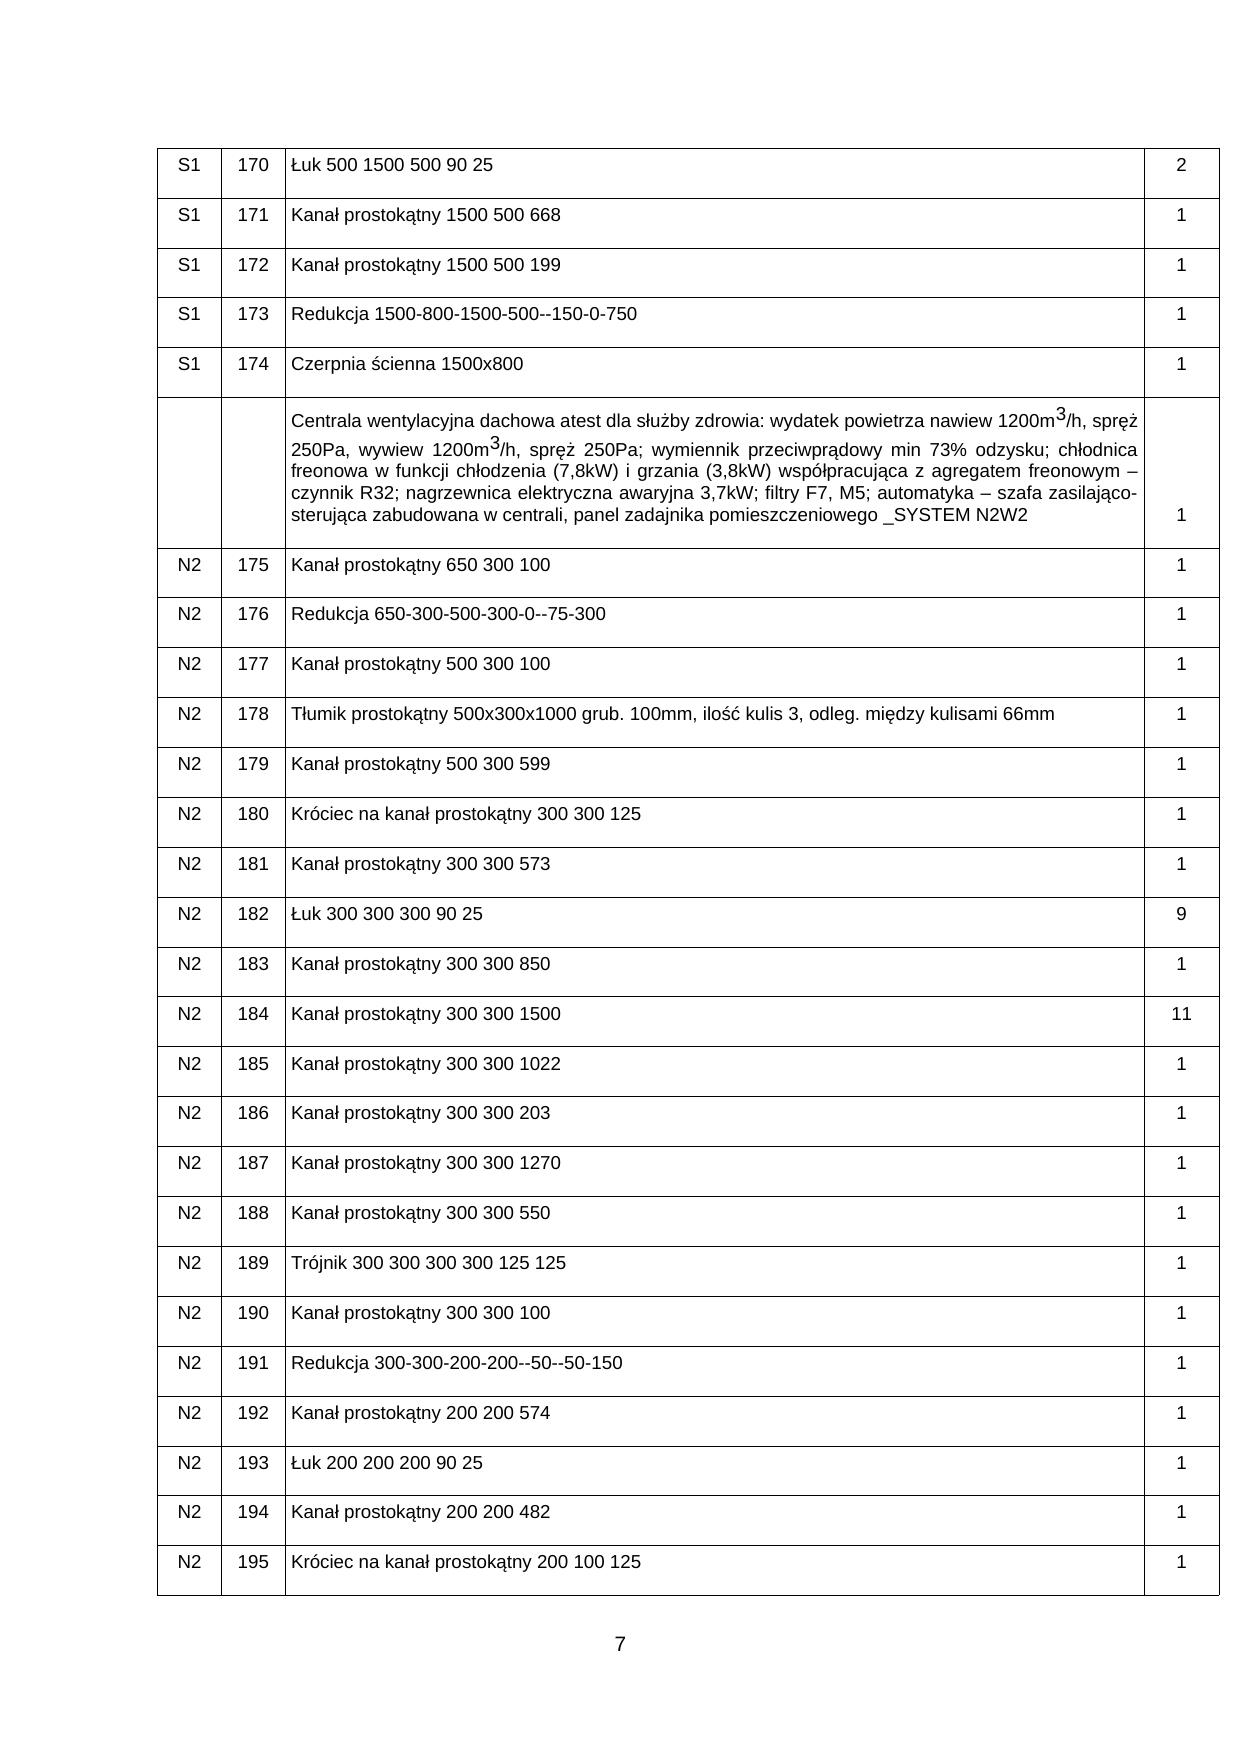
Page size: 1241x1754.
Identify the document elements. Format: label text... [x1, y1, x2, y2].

table_cell 11 [1145, 997, 1219, 1046]
table_cell 1 [1145, 1397, 1219, 1446]
table_cell 170 [222, 149, 285, 197]
table_cell 1 [1145, 798, 1219, 847]
table_cell N2 [158, 997, 221, 1046]
table_cell 1 [1145, 348, 1219, 397]
table_cell 1 [1145, 1546, 1219, 1595]
table_cell 1 [1145, 549, 1219, 597]
table_cell Kanał prostokątny 300 300 1022 [286, 1047, 1144, 1096]
table_cell 1 [1145, 1097, 1219, 1146]
table_cell 185 [222, 1047, 285, 1096]
table_cell 191 [222, 1347, 285, 1396]
table_cell [158, 398, 221, 547]
table_cell 1 [1145, 748, 1219, 797]
table_cell 195 [222, 1546, 285, 1595]
table_cell N2 [158, 898, 221, 947]
table_cell S1 [158, 149, 221, 197]
table_cell Kanał prostokątny 200 200 574 [286, 1397, 1144, 1446]
table_cell Kanał prostokątny 300 300 550 [286, 1197, 1144, 1246]
table_cell 180 [222, 798, 285, 847]
table_cell Tłumik prostokątny 500x300x1000 grub. 100mm, ilość kulis 3, odleg. między kulisami 66mm [286, 698, 1144, 747]
table_cell 187 [222, 1147, 285, 1196]
table_cell 1 [1145, 249, 1219, 297]
table_cell N2 [158, 1447, 221, 1495]
table_cell [222, 398, 285, 547]
table_cell Kanał prostokątny 650 300 100 [286, 549, 1144, 597]
table_cell Redukcja 300-300-200-200--50--50-150 [286, 1347, 1144, 1396]
table_cell N2 [158, 748, 221, 797]
table_cell N2 [158, 948, 221, 996]
table_cell Króciec na kanał prostokątny 200 100 125 [286, 1546, 1144, 1595]
table_cell 1 [1145, 698, 1219, 747]
table_cell N2 [158, 1496, 221, 1545]
table_cell Czerpnia ścienna 1500x800 [286, 348, 1144, 397]
table_cell 1 [1145, 1297, 1219, 1346]
table_cell 1 [1145, 1247, 1219, 1296]
table_cell N2 [158, 1197, 221, 1246]
table_cell N2 [158, 1297, 221, 1346]
table_cell N2 [158, 1546, 221, 1595]
table_cell 1 [1145, 1447, 1219, 1495]
table_cell 1 [1145, 199, 1219, 247]
table_cell Łuk 300 300 300 90 25 [286, 898, 1144, 947]
table_cell 1 [1145, 948, 1219, 996]
table_cell 172 [222, 249, 285, 297]
table_cell 186 [222, 1097, 285, 1146]
table_cell 179 [222, 748, 285, 797]
table_cell 1 [1145, 1496, 1219, 1545]
table_cell 1 [1145, 1047, 1219, 1096]
table_cell Redukcja 650-300-500-300-0--75-300 [286, 598, 1144, 647]
table_cell Kanał prostokątny 300 300 100 [286, 1297, 1144, 1346]
table_cell 2 [1145, 149, 1219, 197]
table_cell Kanał prostokątny 500 300 599 [286, 748, 1144, 797]
table_cell 1 [1145, 598, 1219, 647]
table_cell N2 [158, 1147, 221, 1196]
table_cell 189 [222, 1247, 285, 1296]
table_cell 9 [1145, 898, 1219, 947]
table_cell 174 [222, 348, 285, 397]
table_cell 188 [222, 1197, 285, 1246]
table_cell Kanał prostokątny 300 300 1500 [286, 997, 1144, 1046]
table_cell N2 [158, 549, 221, 597]
table_cell 177 [222, 648, 285, 697]
table_cell N2 [158, 598, 221, 647]
table_cell 194 [222, 1496, 285, 1545]
table_cell 173 [222, 298, 285, 347]
table_cell S1 [158, 249, 221, 297]
table_cell 190 [222, 1297, 285, 1346]
table_cell Kanał prostokątny 300 300 850 [286, 948, 1144, 996]
table_cell 1 [1145, 648, 1219, 697]
table_cell 1 [1145, 398, 1219, 547]
table_cell 175 [222, 549, 285, 597]
table_cell 183 [222, 948, 285, 996]
table_cell Łuk 500 1500 500 90 25 [286, 149, 1144, 197]
table_cell N2 [158, 1247, 221, 1296]
table_cell N2 [158, 648, 221, 697]
table_cell N2 [158, 848, 221, 897]
table_cell 1 [1145, 298, 1219, 347]
table_cell N2 [158, 798, 221, 847]
table_cell N2 [158, 698, 221, 747]
table_cell 181 [222, 848, 285, 897]
table_cell 1 [1145, 848, 1219, 897]
table_cell 1 [1145, 1147, 1219, 1196]
table_cell N2 [158, 1047, 221, 1096]
table_cell 176 [222, 598, 285, 647]
table_cell N2 [158, 1347, 221, 1396]
table_cell N2 [158, 1397, 221, 1446]
table_cell 178 [222, 698, 285, 747]
table_cell Redukcja 1500-800-1500-500--150-0-750 [286, 298, 1144, 347]
table_cell Kanał prostokątny 300 300 1270 [286, 1147, 1144, 1196]
table_cell 171 [222, 199, 285, 247]
table_cell Łuk 200 200 200 90 25 [286, 1447, 1144, 1495]
table_cell 1 [1145, 1197, 1219, 1246]
table_cell S1 [158, 199, 221, 247]
table_cell 182 [222, 898, 285, 947]
table_cell 1 [1145, 1347, 1219, 1396]
table_cell Kanał prostokątny 300 300 573 [286, 848, 1144, 897]
table_cell Kanał prostokątny 1500 500 668 [286, 199, 1144, 247]
table_cell Króciec na kanał prostokątny 300 300 125 [286, 798, 1144, 847]
table_cell 192 [222, 1397, 285, 1446]
table_cell 184 [222, 997, 285, 1046]
table_cell N2 [158, 1097, 221, 1146]
table_cell S1 [158, 348, 221, 397]
table_cell Kanał prostokątny 500 300 100 [286, 648, 1144, 697]
table_cell Centrala wentylacyjna dachowa atest dla służby zdrowia: wydatek powietrza nawiew 1200m3/h, spręż 250Pa, wywiew 1200m3/h, spręż 250Pa; wymiennik przeciwprądowy min 73% odzysku; chłodnica freonowa w funkcji chłodzenia (7,8kW) i grzania (3,8kW) współpracująca z agregatem freonowym – czynnik R32; nagrzewnica elektryczna awaryjna 3,7kW; filtry F7, M5; automatyka – szafa zasilająco-sterująca zabudowana w centrali, panel zadajnika pomieszczeniowego _SYSTEM N2W2 [286, 398, 1144, 547]
table_cell S1 [158, 298, 221, 347]
table_cell 193 [222, 1447, 285, 1495]
table_cell Kanał prostokątny 300 300 203 [286, 1097, 1144, 1146]
table_cell Kanał prostokątny 200 200 482 [286, 1496, 1144, 1545]
table_cell Kanał prostokątny 1500 500 199 [286, 249, 1144, 297]
table_cell Trójnik 300 300 300 300 125 125 [286, 1247, 1144, 1296]
